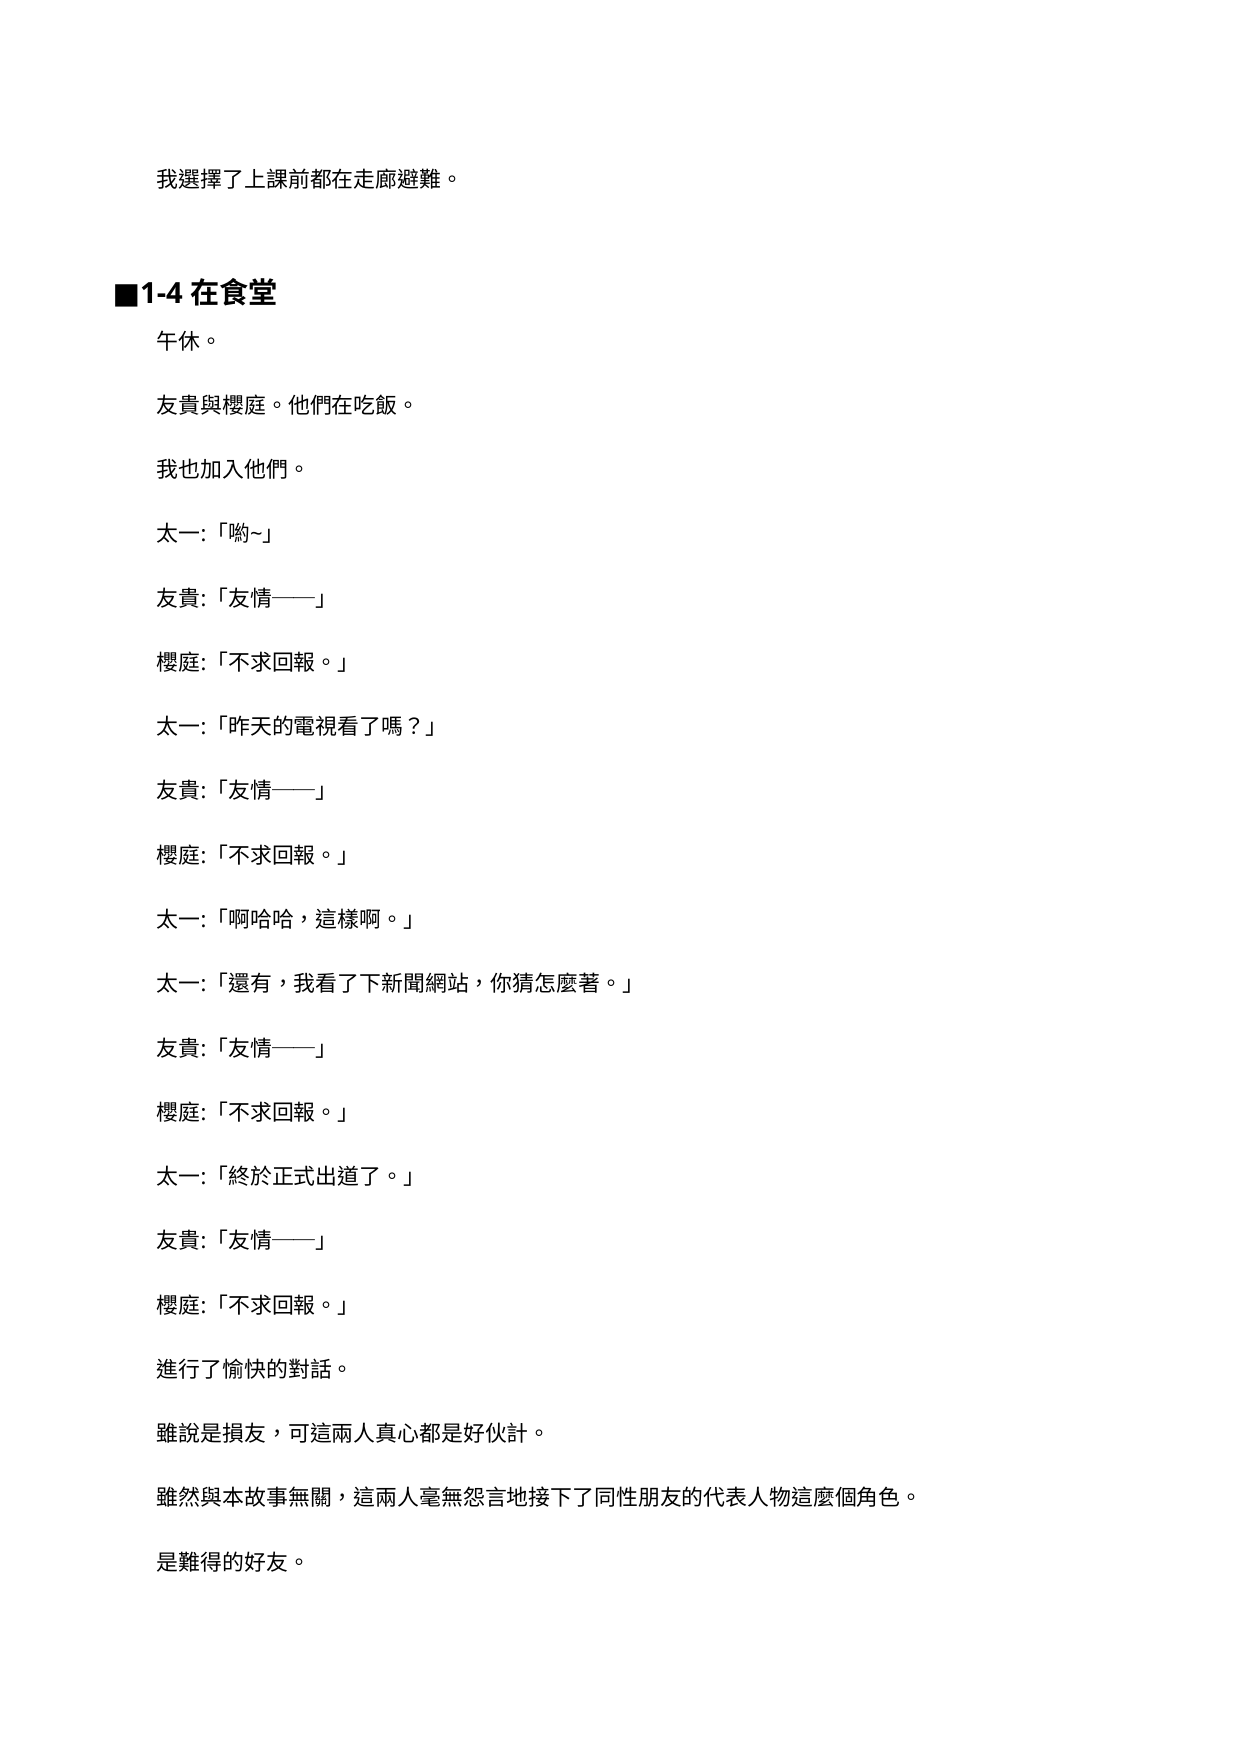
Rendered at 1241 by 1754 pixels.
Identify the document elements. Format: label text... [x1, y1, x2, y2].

text 是難得的好友。 [112, 1544, 1128, 1577]
text 我也加入他們。 [112, 452, 1128, 484]
text 太一:「還有，我看了下新聞網站，你猜怎麼著。」 [112, 966, 1128, 998]
text 太一:「喲~」 [112, 516, 1128, 549]
text 午休。 [112, 324, 1128, 356]
text 櫻庭:「不求回報。」 [112, 645, 1128, 677]
text 太一:「啊哈哈，這樣啊。」 [112, 902, 1128, 934]
text 雖說是損友，可這兩人真心都是好伙計。 [112, 1416, 1128, 1448]
text 櫻庭:「不求回報。」 [112, 837, 1128, 870]
text 櫻庭:「不求回報。」 [112, 1287, 1128, 1320]
text 友貴:「友情──」 [112, 1223, 1128, 1256]
text 友貴:「友情──」 [112, 773, 1128, 806]
text 我選擇了上課前都在走廊避難。 [112, 162, 1128, 194]
text ■1-4 在食堂 [112, 259, 1128, 324]
text 友貴與櫻庭。他們在吃飯。 [112, 388, 1128, 420]
text 友貴:「友情──」 [112, 580, 1128, 613]
text 太一:「昨天的電視看了嗎？」 [112, 709, 1128, 741]
text 雖然與本故事無關，這兩人毫無怨言地接下了同性朋友的代表人物這麼個角色。 [112, 1480, 1128, 1512]
text 櫻庭:「不求回報。」 [112, 1094, 1128, 1127]
text 太一:「終於正式出道了。」 [112, 1159, 1128, 1191]
text 友貴:「友情──」 [112, 1030, 1128, 1063]
text 進行了愉快的對話。 [112, 1352, 1128, 1384]
